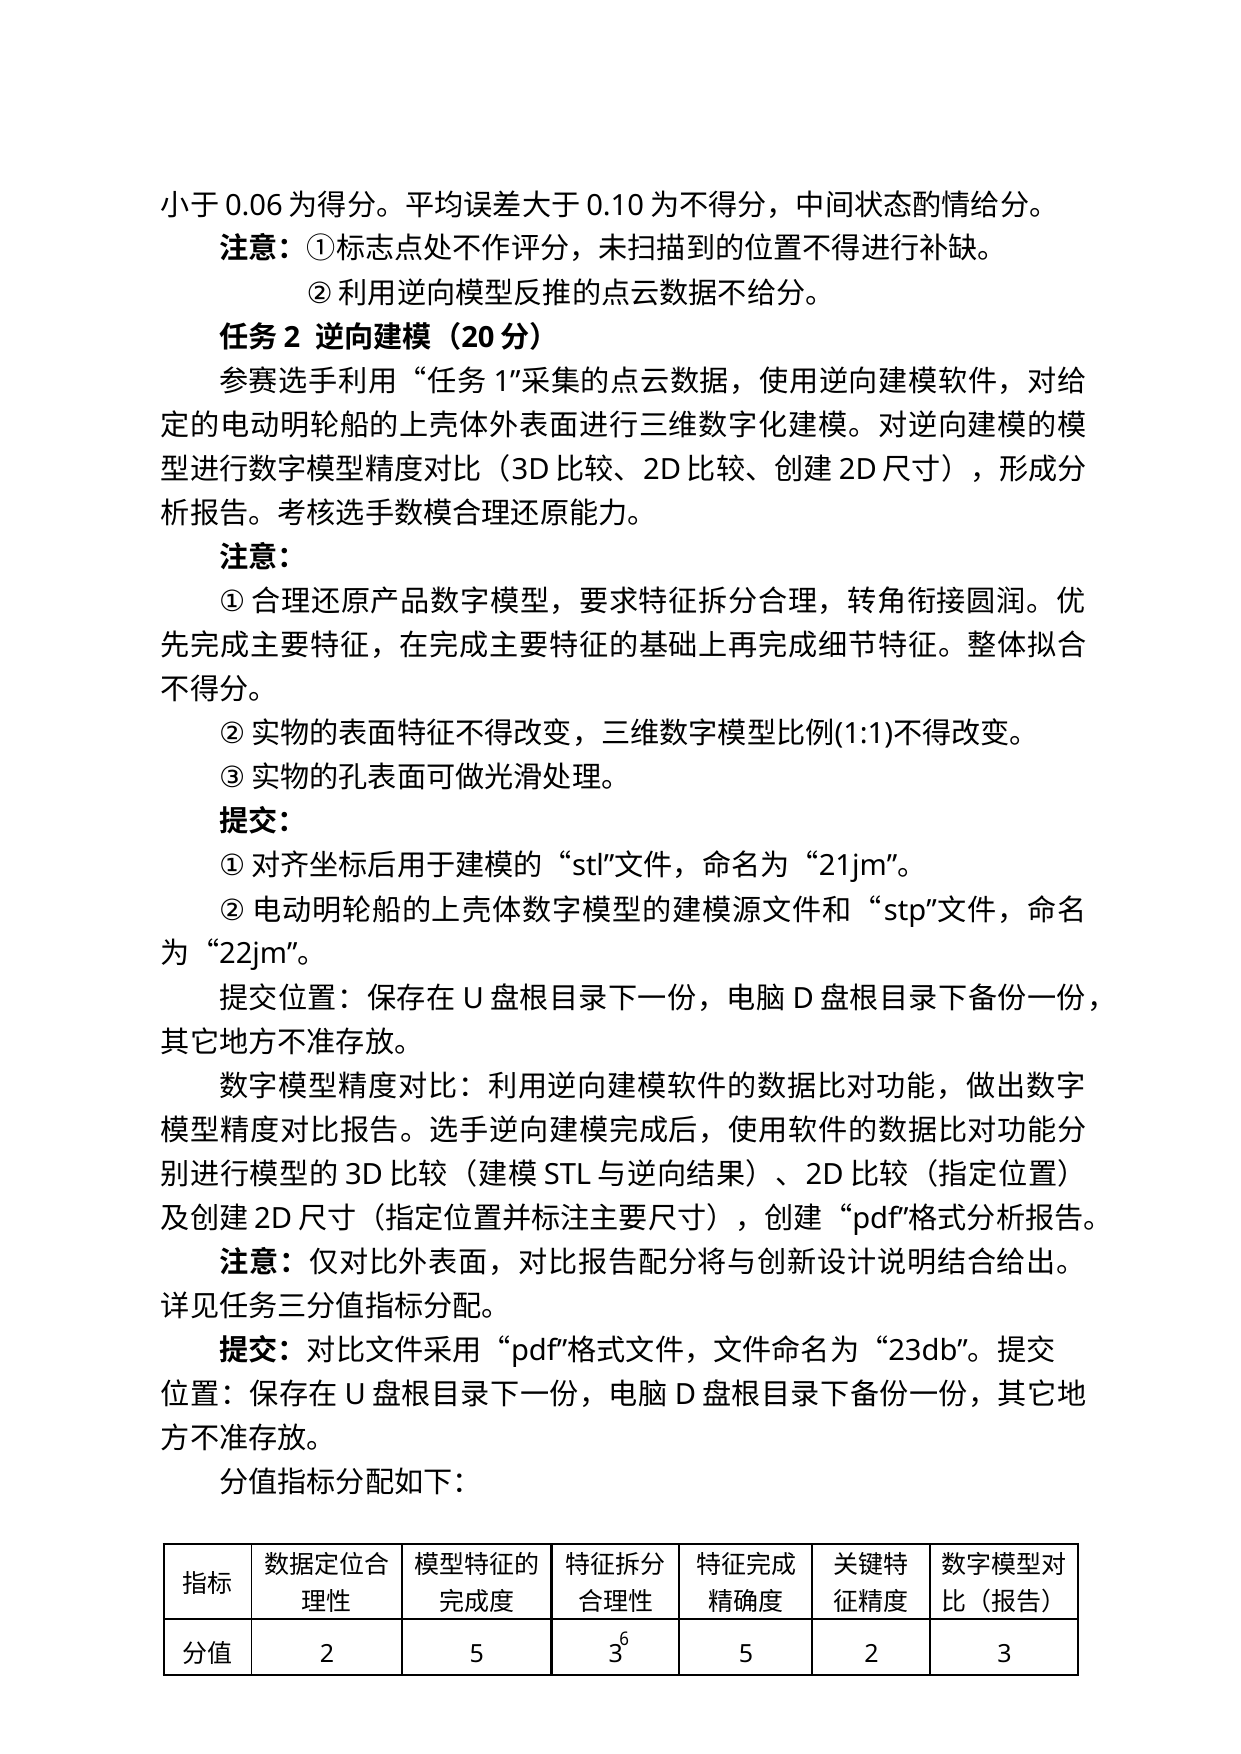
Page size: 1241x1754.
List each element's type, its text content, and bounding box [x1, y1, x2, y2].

text 任务2 逆向建模（20分） [161, 312, 1087, 356]
text 位置：保存在U盘根目录下一份，电脑D盘根目录下备份一份，其它地方不准存放。 [161, 1370, 1087, 1458]
text ①合理还原产品数字模型，要求特征拆分合理，转角衔接圆润。优先完成主要特征，在完成主要特征的基础上再完成细节特征。整体拟合不得分。 [161, 577, 1087, 709]
text 分值指标分配如下： [161, 1458, 1087, 1502]
text 提交位置：保存在U盘根目录下一份，电脑D盘根目录下备份一份，其它地方不准存放。 [161, 973, 1087, 1061]
text 数字模型精度对比：利用逆向建模软件的数据比对功能，做出数字模型精度对比报告。选手逆向建模完成后，使用软件的数据比对功能分别进行模型的3D比较（建模STL与逆向结果）、2D比较（指定位置）及创建2D尺寸（指定位置并标注主要尺寸），创建“pdf”格式分析报告。 [161, 1061, 1087, 1238]
text ②电动明轮船的上壳体数字模型的建模源文件和“stp”文件，命名为“22jm”。 [161, 885, 1087, 973]
table_header 指标 [165, 1545, 251, 1617]
table_cell 5 [403, 1620, 550, 1674]
table_cell 5 [680, 1620, 811, 1674]
table_cell 3 [931, 1620, 1077, 1674]
table_header 数字模型对比（报告） [931, 1545, 1077, 1617]
table_cell 分值 [165, 1620, 251, 1674]
table_header 特征完成精确度 [680, 1545, 811, 1617]
table_header 模型特征的完成度 [403, 1545, 550, 1617]
text ③实物的孔表面可做光滑处理。 [161, 753, 1087, 797]
text 注意：①标志点处不作评分，未扫描到的位置不得进行补缺。 [161, 224, 1087, 268]
text ②实物的表面特征不得改变，三维数字模型比例(1:1)不得改变。 [161, 709, 1087, 753]
text ①对齐坐标后用于建模的“stl”文件，命名为“21jm”。 [161, 841, 1087, 885]
table_cell 3 [553, 1620, 678, 1674]
text 注意：仅对比外表面，对比报告配分将与创新设计说明结合给出。详见任务三分值指标分配。 [161, 1238, 1087, 1326]
table_header 关键特征精度 [813, 1545, 929, 1617]
table_header 特征拆分合理性 [553, 1545, 678, 1617]
table_header 数据定位合理性 [252, 1545, 401, 1617]
table_cell 2 [252, 1620, 401, 1674]
text 参赛选手利用“任务1”采集的点云数据，使用逆向建模软件，对给定的电动明轮船的上壳体外表面进行三维数字化建模。对逆向建模的模型进行数字模型精度对比（3D比较、2D比较、创建2D尺寸），形成分析报告。考核选手数模合理还原能力。 [161, 356, 1087, 533]
text 注意： [161, 533, 1087, 577]
text 提交： [161, 797, 1087, 841]
table_cell 2 [813, 1620, 929, 1674]
text 提交：对比文件采用“pdf”格式文件，文件命名为“23db”。提交 [161, 1326, 1087, 1370]
text ②利用逆向模型反推的点云数据不给分。 [161, 268, 1087, 312]
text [161, 180, 1087, 224]
